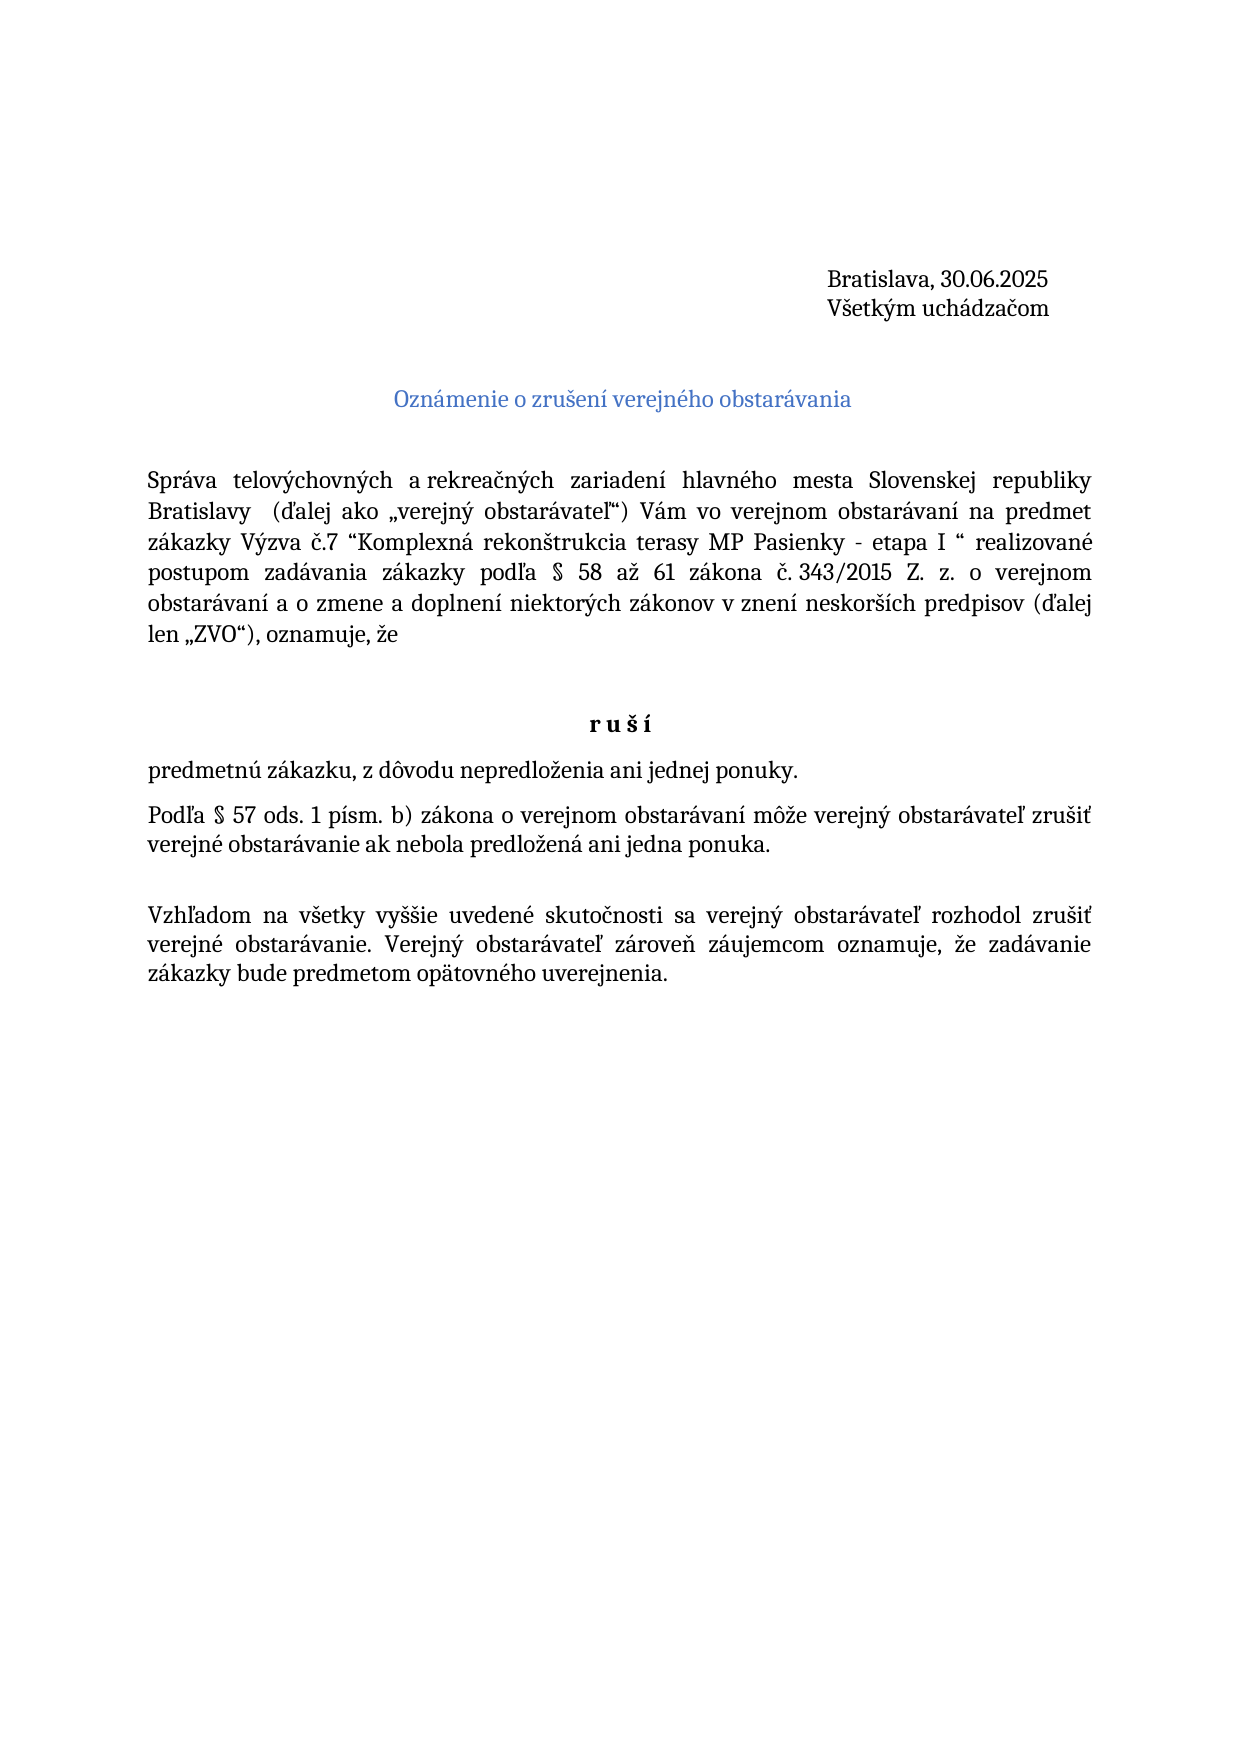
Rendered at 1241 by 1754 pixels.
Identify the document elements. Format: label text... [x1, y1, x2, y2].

text Vzhľadom na všetky vyššie uvedené skutočnosti sa verejný obstarávateľ rozhodol zrušiť verejné obstarávanie. Verejný obstarávateľ zároveň záujemcom oznamuje, že zadávanie zákazky bude predmetom opätovného uverejnenia. [148, 901, 1093, 988]
text Správa telovýchovných a rekreačných zariadení hlavného mesta Slovenskej republiky Bratislavy (ďalej ako „verejný obstarávateľ“) Vám vo verejnom obstarávaní na predmet zákazky Výzva č.7 “Komplexná rekonštrukcia terasy MP Pasienky - etapa I “ realizované postupom zadávania zákazky podľa § 58 až 61 zákona č. 343/2015 Z. z. o verejnom obstarávaní a o zmene a doplnení niektorých zákonov v znení neskorších predpisov (ďalej len „ZVO“), oznamuje, že [148, 466, 1093, 648]
text Podľa § 57 ods. 1 písm. b) zákona o verejnom obstarávaní môže verejný obstarávateľ zrušiť verejné obstarávanie ak nebola predložená ani jedna ponuka. [148, 801, 1093, 858]
text ​ Oznámenie o zrušení verejného obstarávania [148, 384, 1093, 413]
text Bratislava, 30.06.2025 [148, 265, 1093, 294]
text predmetnú zákazku, z dôvodu nepredloženia ani jednej ponuky. [148, 756, 1093, 784]
text Všetkým uchádzačom [148, 294, 1093, 322]
text r u š í [148, 710, 1093, 739]
